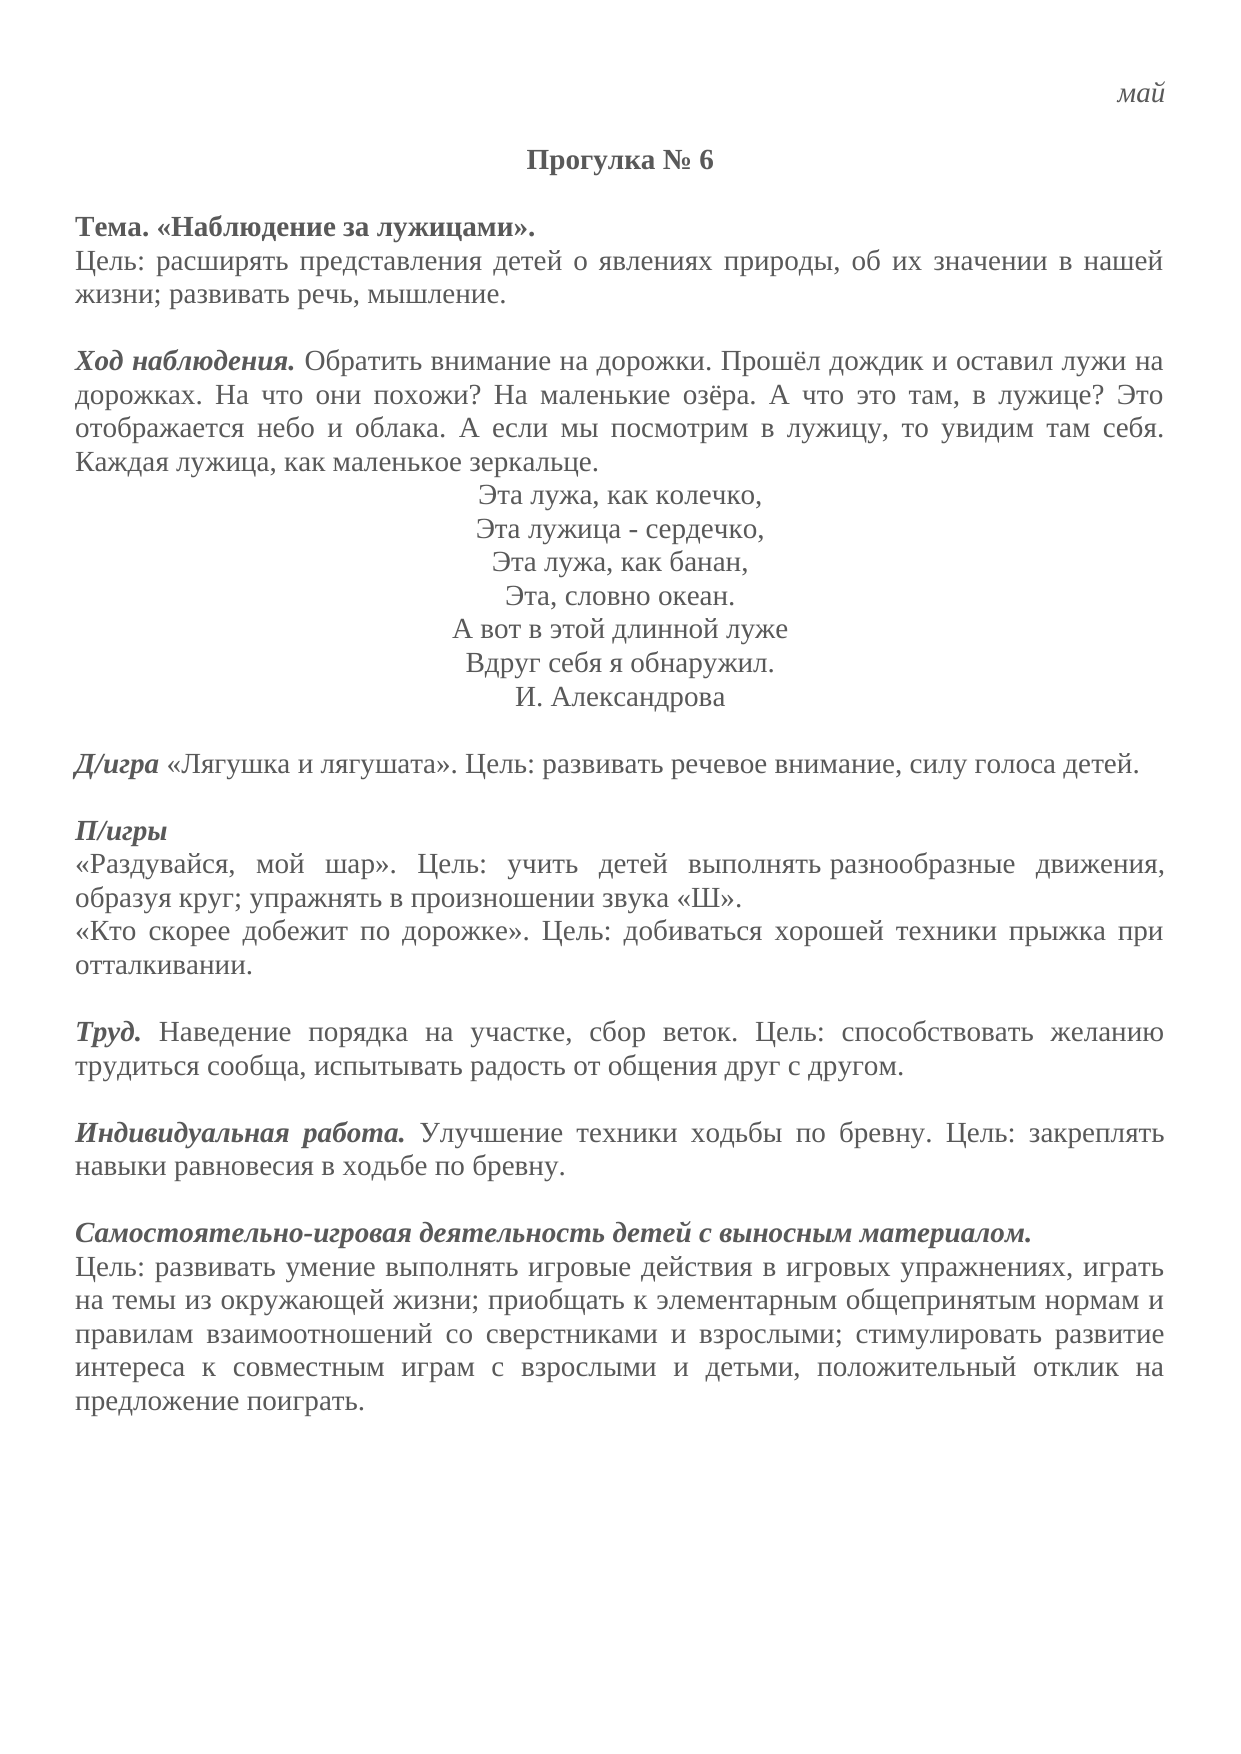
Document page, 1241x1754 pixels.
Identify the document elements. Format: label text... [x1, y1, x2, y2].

text Д/игра «Лягушка и лягушата». Цель: развивать речевое внимание, силу голоса детей. [75, 746, 1165, 779]
text Цель: развивать умение выполнять игровые действия в игровых упражнениях, играть на темы из окружающей жизни; приобщать к элементарным общепринятым нормам и правилам взаимоотношений со сверстниками и взрослыми; стимулировать развитие интереса к совместным играм с взрослыми и детьми, положительный отклик на предложение поиграть. [75, 1249, 1165, 1417]
text «Раздувайся, мой шар». Цель: учить детей выполнять разнообразные движения, образуя круг; упражнять в произношении звука «Ш». [75, 846, 1165, 913]
text Тема. «Наблюдение за лужицами». [75, 209, 1165, 243]
text Эта лужа, как колечко, [75, 477, 1165, 511]
text май [75, 75, 1165, 108]
text Труд. Наведение порядка на участке, сбор веток. Цель: способствовать желанию трудиться сообща, испытывать радость от общения друг с другом. [75, 1014, 1165, 1081]
text П/игры [75, 813, 1165, 846]
text Индивидуальная работа. Улучшение техники ходьбы по бревну. Цель: закреплять навыки равновесия в ходьбе по бревну. [75, 1115, 1165, 1182]
text Эта, словно океан. [75, 578, 1165, 612]
text Цель: расширять представления детей о явлениях природы, об их значении в нашей жизни; развивать речь, мышление. [75, 243, 1165, 310]
text И. Александрова [75, 679, 1165, 712]
text Самостоятельно-игровая деятельность детей с выносным материалом. [75, 1215, 1165, 1249]
text «Кто скорее добежит по дорожке». Цель: добиваться хорошей техники прыжка при отталкивании. [75, 913, 1165, 981]
text Вдруг себя я обнаружил. [75, 645, 1165, 679]
text Эта лужица - сердечко, [75, 511, 1165, 544]
text Прогулка № 6 [75, 142, 1165, 176]
text А вот в этой длинной луже [75, 612, 1165, 645]
text Эта лужа, как банан, [75, 544, 1165, 578]
text Ход наблюдения. Обратить внимание на дорожки. Прошёл дождик и оставил лужи на дорожках. На что они похожи? На маленькие озёра. А что это там, в лужице? Это отображается небо и облака. А если мы посмотрим в лужицу, то увидим там себя. Каждая лужица, как маленькое зеркальце. [75, 343, 1165, 477]
